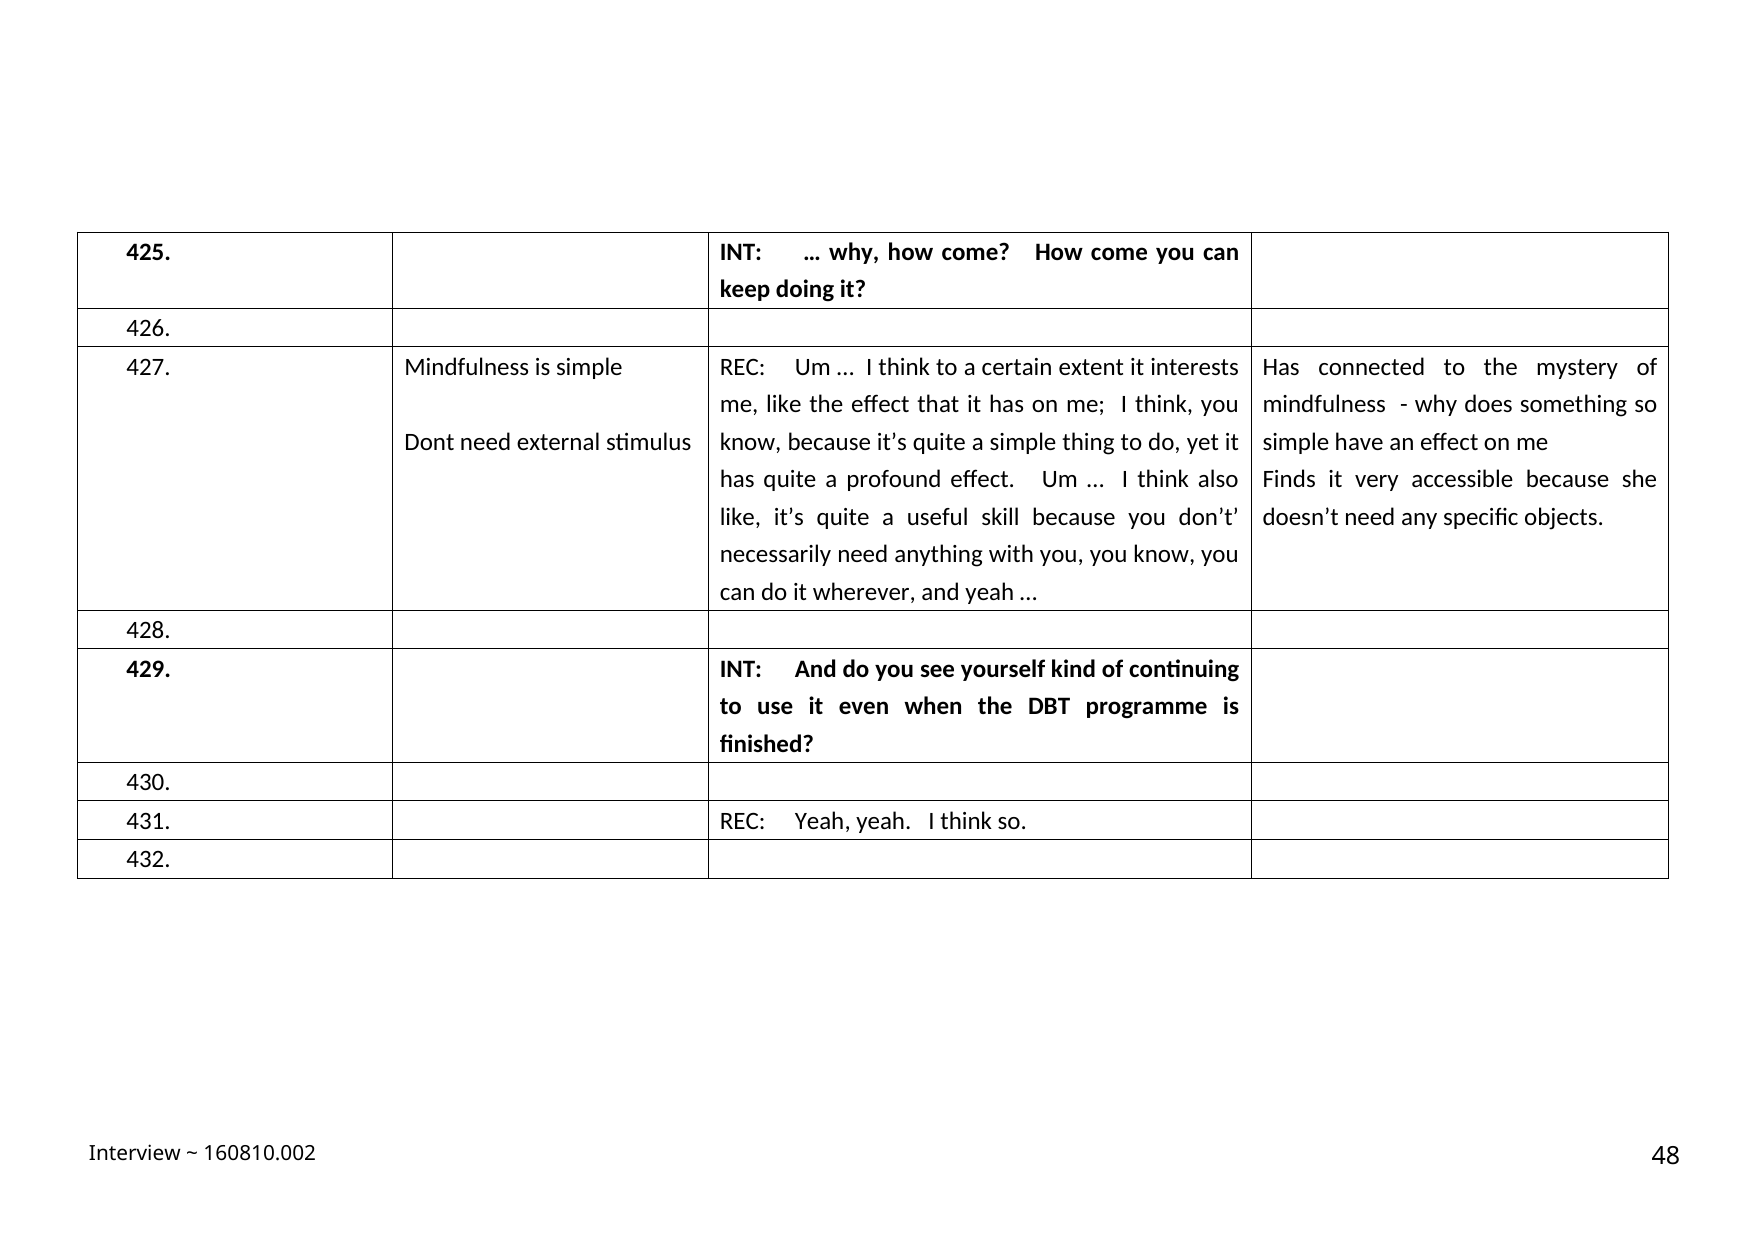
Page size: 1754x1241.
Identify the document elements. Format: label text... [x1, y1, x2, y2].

table_cell [78, 801, 392, 839]
table_cell [78, 309, 392, 346]
table_cell INT: … why, how come? How come you can keep doing it? [709, 233, 1251, 308]
table_cell [78, 840, 392, 877]
table_cell Mindfulness is simple Dont need external stimulus [393, 347, 708, 610]
table_cell [393, 611, 708, 648]
table_cell [393, 840, 708, 877]
table_cell [1252, 611, 1668, 648]
table_cell [1252, 233, 1668, 308]
table_cell [78, 649, 392, 762]
table_cell [393, 649, 708, 762]
table_cell [709, 309, 1251, 346]
table_cell INT: And do you see yourself kind of continuing to use it even when the DBT programme is finished? [709, 649, 1251, 762]
table_cell [1252, 309, 1668, 346]
table_cell [1252, 801, 1668, 839]
table_cell [1252, 649, 1668, 762]
table_cell REC: Yeah, yeah. I think so. [709, 801, 1251, 839]
table_cell [78, 233, 392, 308]
table_cell [78, 763, 392, 800]
table_cell REC: Um … I think to a certain extent it interests me, like the effect that it has on me; I think, you know, because it’s quite a simple thing to do, yet it has quite a profound effect. Um … I think also like, it’s quite a useful skill because you don’t’ necessarily need anything with you, you know, you can do it wherever, and yeah … [709, 347, 1251, 610]
table_cell [393, 801, 708, 839]
table_cell [78, 611, 392, 648]
table_cell [1252, 763, 1668, 800]
table_cell [709, 763, 1251, 800]
table_cell [709, 840, 1251, 877]
table_cell [1252, 840, 1668, 877]
table_cell [78, 347, 392, 610]
table_cell [709, 611, 1251, 648]
table_cell Has connected to the mystery of mindfulness - why does something so simple have an effect on me Finds it very accessible because she doesn’t need any specific objects. [1252, 347, 1668, 610]
table_cell [393, 233, 708, 308]
table_cell [393, 309, 708, 346]
table_cell [393, 763, 708, 800]
